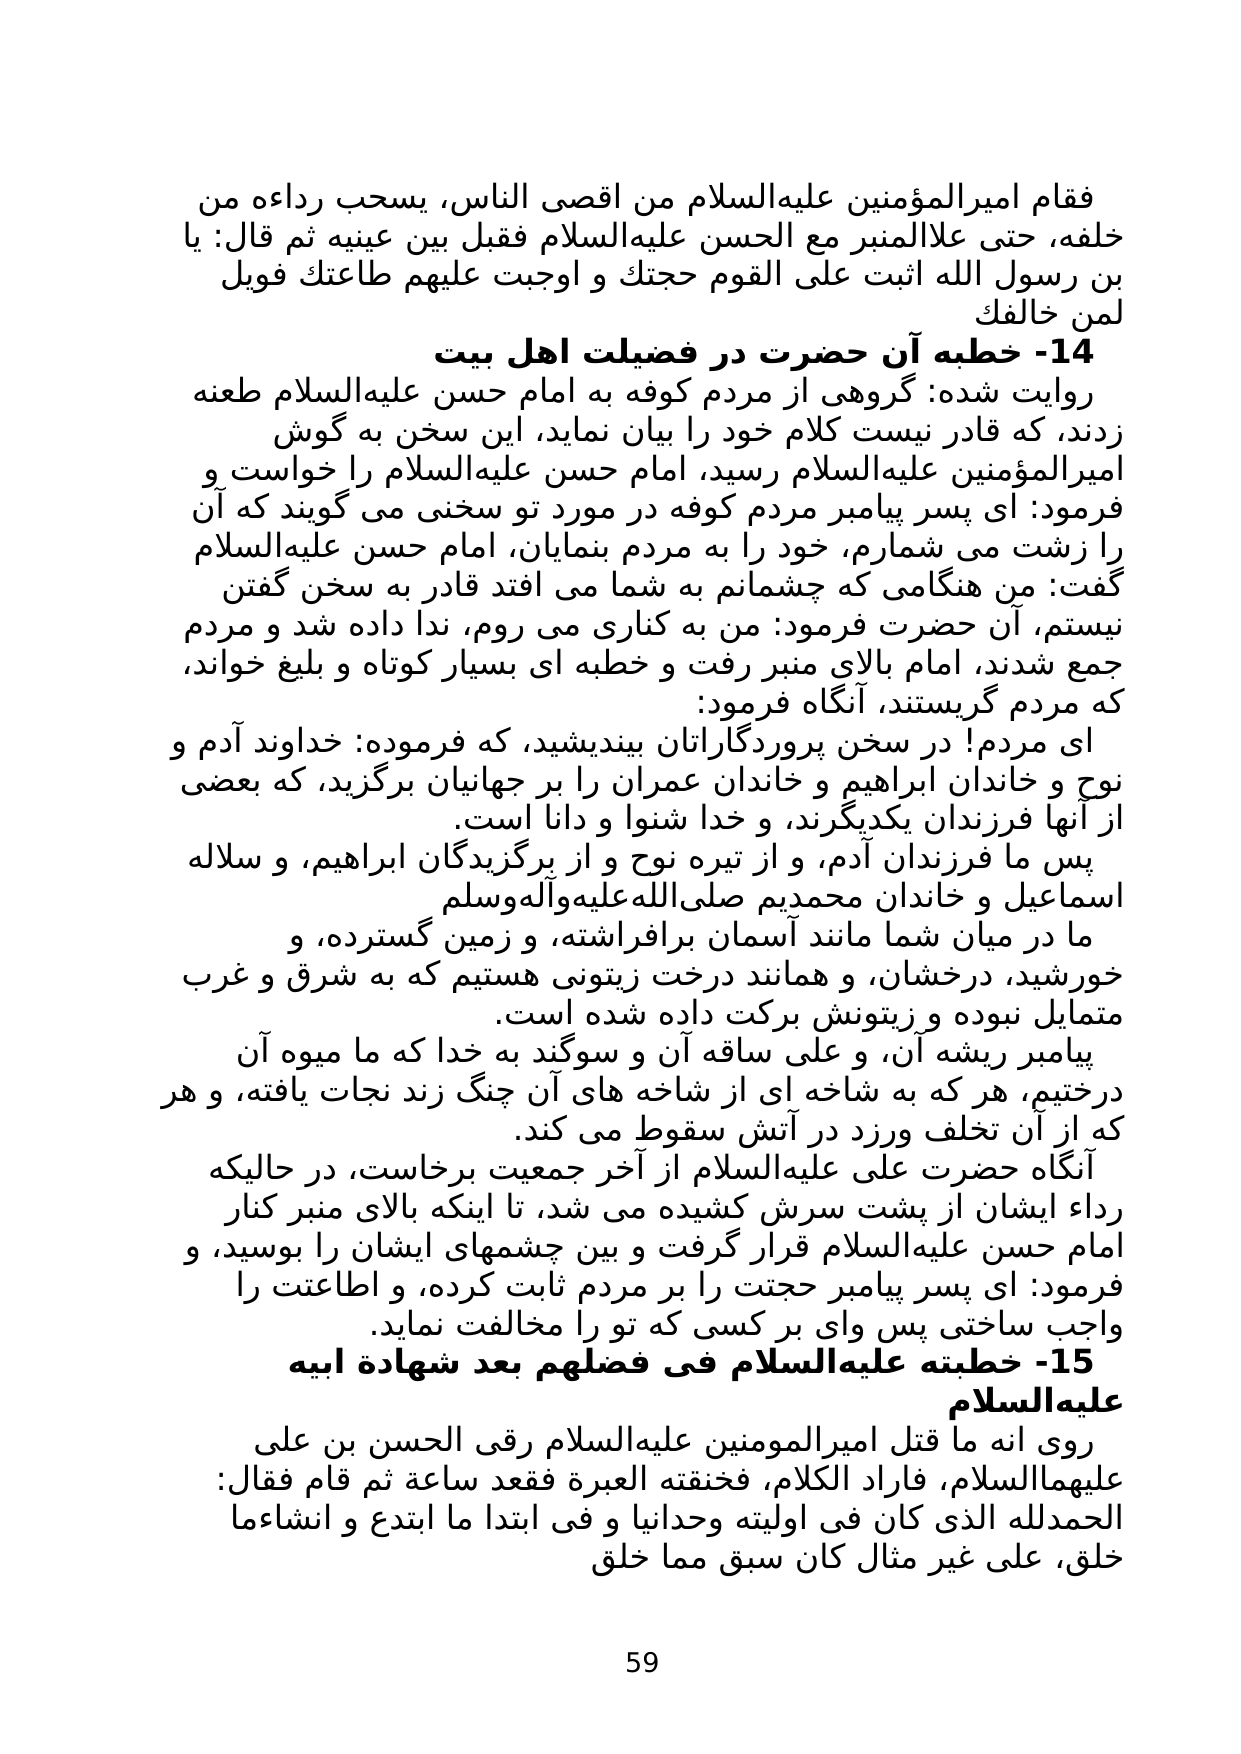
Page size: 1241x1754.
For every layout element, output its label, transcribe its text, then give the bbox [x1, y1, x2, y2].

text روى انه ما قتل اميرالمومنين عليه‌السلام رقى الحسن بن على عليهما‌السلام، فاراد الكلام، فخنقته العبرة فقعد ساعة ثم قام فقال: الحمدلله الذى كان فى اوليته وحدانيا و فى ابتدا ما ابتدع و انشاءما خلق، على غير مثال كان سبق مما خلق [159, 1421, 1125, 1576]
text روايت شده: گروهى از مردم كوفه به امام حسن عليه‌السلام طعنه زدند، كه قادر نيست كلام خود را بيان نمايد، اين سخن به گوش اميرالمؤمنين عليه‌السلام رسيد، امام حسن عليه‌السلام را خواست و فرمود: اى پسر پيامبر مردم كوفه در مورد تو سخنى مى گويند كه آن را زشت مى شمارم، خود را به مردم بنمايان، امام حسن عليه‌السلام گفت: من هنگامى كه چشمانم به شما مى افتد قادر به سخن گفتن نيستم، آن حضرت فرمود: من به كنارى مى روم، ندا داده شد و مردم جمع شدند، امام بالاى منبر رفت و خطبه اى بسيار كوتاه و بليغ خواند، كه مردم گريستند، آنگاه فرمود: [159, 371, 1125, 721]
text پس ما فرزندان آدم، و از تيره نوح و از برگزيدگان ابراهيم، و سلاله اسماعيل و خاندان محمديم صلى‌الله‌عليه‌وآله‌وسلم [159, 838, 1125, 915]
text آنگاه حضرت على عليه‌السلام از آخر جمعيت برخاست، در حاليكه رداء ايشان از پشت سرش كشيده مى شد، تا اينكه بالاى منبر كنار امام حسن عليه‌السلام قرار گرفت و بين چشمهاى ايشان را بوسيد، و فرمود: اى پسر پيامبر حجتت را بر مردم ثابت كرده، و اطاعتت را واجب ساختى پس واى بر كسى كه تو را مخالفت نمايد. [159, 1148, 1125, 1343]
text پيامبر ريشه آن، و على ساقه آن و سوگند به خدا كه ما ميوه آن درختيم، هر كه به شاخه اى از شاخه هاى آن چنگ زند نجات يافته، و هر كه از آن تخلف ورزد در آتش سقوط مى كند. [159, 1032, 1125, 1148]
text 15- خطبته عليه‌السلام فى فضلهم بعد شهادة ابيه عليه‌السلام [159, 1343, 1125, 1421]
text ما در ميان شما مانند آسمان برافراشته، و زمين گسترده، و خورشيد، درخشان، و همانند درخت زيتونى هستيم كه به شرق و غرب متمايل نبوده و زيتونش بركت داده شده است. [159, 915, 1125, 1032]
text 14- خطبه آن حضرت در فضيلت اهل بيت [159, 333, 1125, 371]
text فقام اميرالمؤمنين عليه‌السلام من اقصى الناس، يسحب رداءه من خلفه، حتى علاالمنبر مع الحسن عليه‌السلام فقبل بين عينيه ثم قال: يا بن رسول الله اثبت على القوم حجتك و اوجبت عليهم طاعتك فويل لمن خالفك [159, 177, 1125, 333]
text اى مردم! در سخن پروردگاراتان بينديشيد، كه فرموده: خداوند آدم و نوح و خاندان ابراهيم و خاندان عمران را بر جهانيان برگزيد، كه بعضى از آنها فرزندان يكديگرند، و خدا شنوا و دانا است. [159, 721, 1125, 838]
